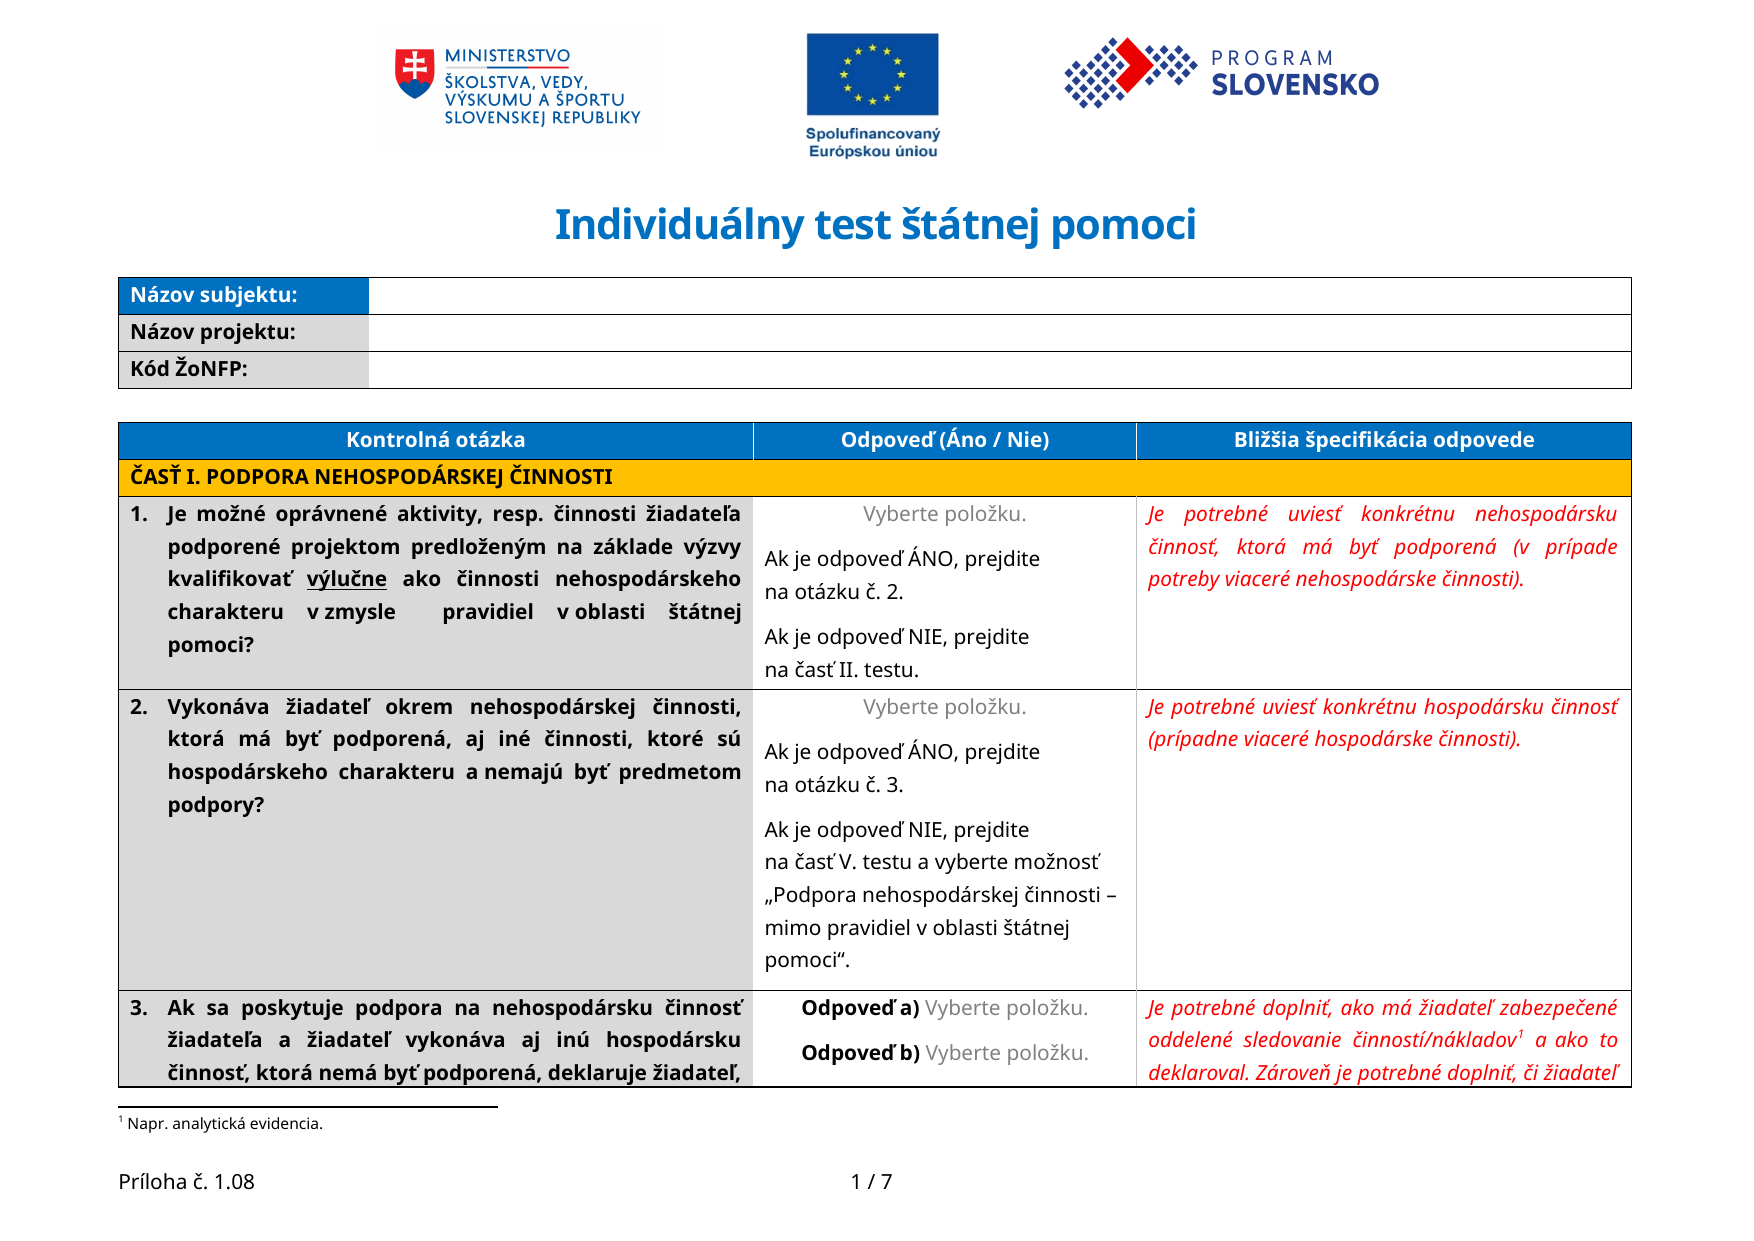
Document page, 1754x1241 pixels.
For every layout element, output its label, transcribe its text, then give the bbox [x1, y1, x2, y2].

table_cell Názov projektu: [119, 315, 369, 351]
table_cell [369, 352, 1631, 388]
picture [1064, 37, 1379, 109]
table_cell Ak je odpoveď ÁNO, prejdite na otázku č. 2. Ak je odpoveď NIE, prejdite na časť II. testu. [753, 497, 1136, 689]
table_header Bližšia špecifikácia odpovede [1137, 423, 1631, 459]
table_header [369, 278, 1631, 314]
table_cell Je potrebné uviesť konkrétnu nehospodársku činnosť, ktorá má byť podporená (v prípade potreby viaceré nehospodárske činnosti). [1137, 497, 1631, 689]
table_cell Je potrebné uviesť konkrétnu hospodársku činnosť (prípadne viaceré hospodárske činnosti). [1137, 690, 1631, 990]
table_cell Vykonáva žiadateľ okrem nehospodárskej činnosti, ktorá má byť podporená, aj iné činnosti, ktoré sú hospodárskeho charakteru a nemajú byť predmetom podpory? [119, 690, 753, 990]
table_cell Kód ŽoNFP: [119, 352, 369, 388]
table_header Kontrolná otázka [119, 423, 753, 459]
picture [375, 26, 663, 148]
table_header Názov subjektu: [119, 278, 369, 314]
table_header Odpoveď (Áno / Nie) [754, 423, 1136, 459]
title Individuálny test štátnej pomoci [118, 195, 1636, 252]
table_cell [369, 315, 1631, 351]
table_cell Je možné oprávnené aktivity, resp. činnosti žiadateľa podporené projektom predloženým na základe výzvy kvalifikovať výlučne ako činnosti nehospodárskeho charakteru v zmysle pravidiel v oblasti štátnej pomoci? [119, 497, 753, 689]
table_cell ČASŤ I. PODPORA NEHOSPODÁRSKEJ ČINNOSTI [119, 460, 1631, 496]
table_cell Ak je odpoveď ÁNO, prejdite na otázku č. 3. Ak je odpoveď NIE, prejdite na časť V. testu a vyberte možnosť „Podpora nehospodárskej činnosti – mimo pravidiel v oblasti štátnej pomoci“. [753, 690, 1136, 990]
picture [791, 18, 954, 172]
